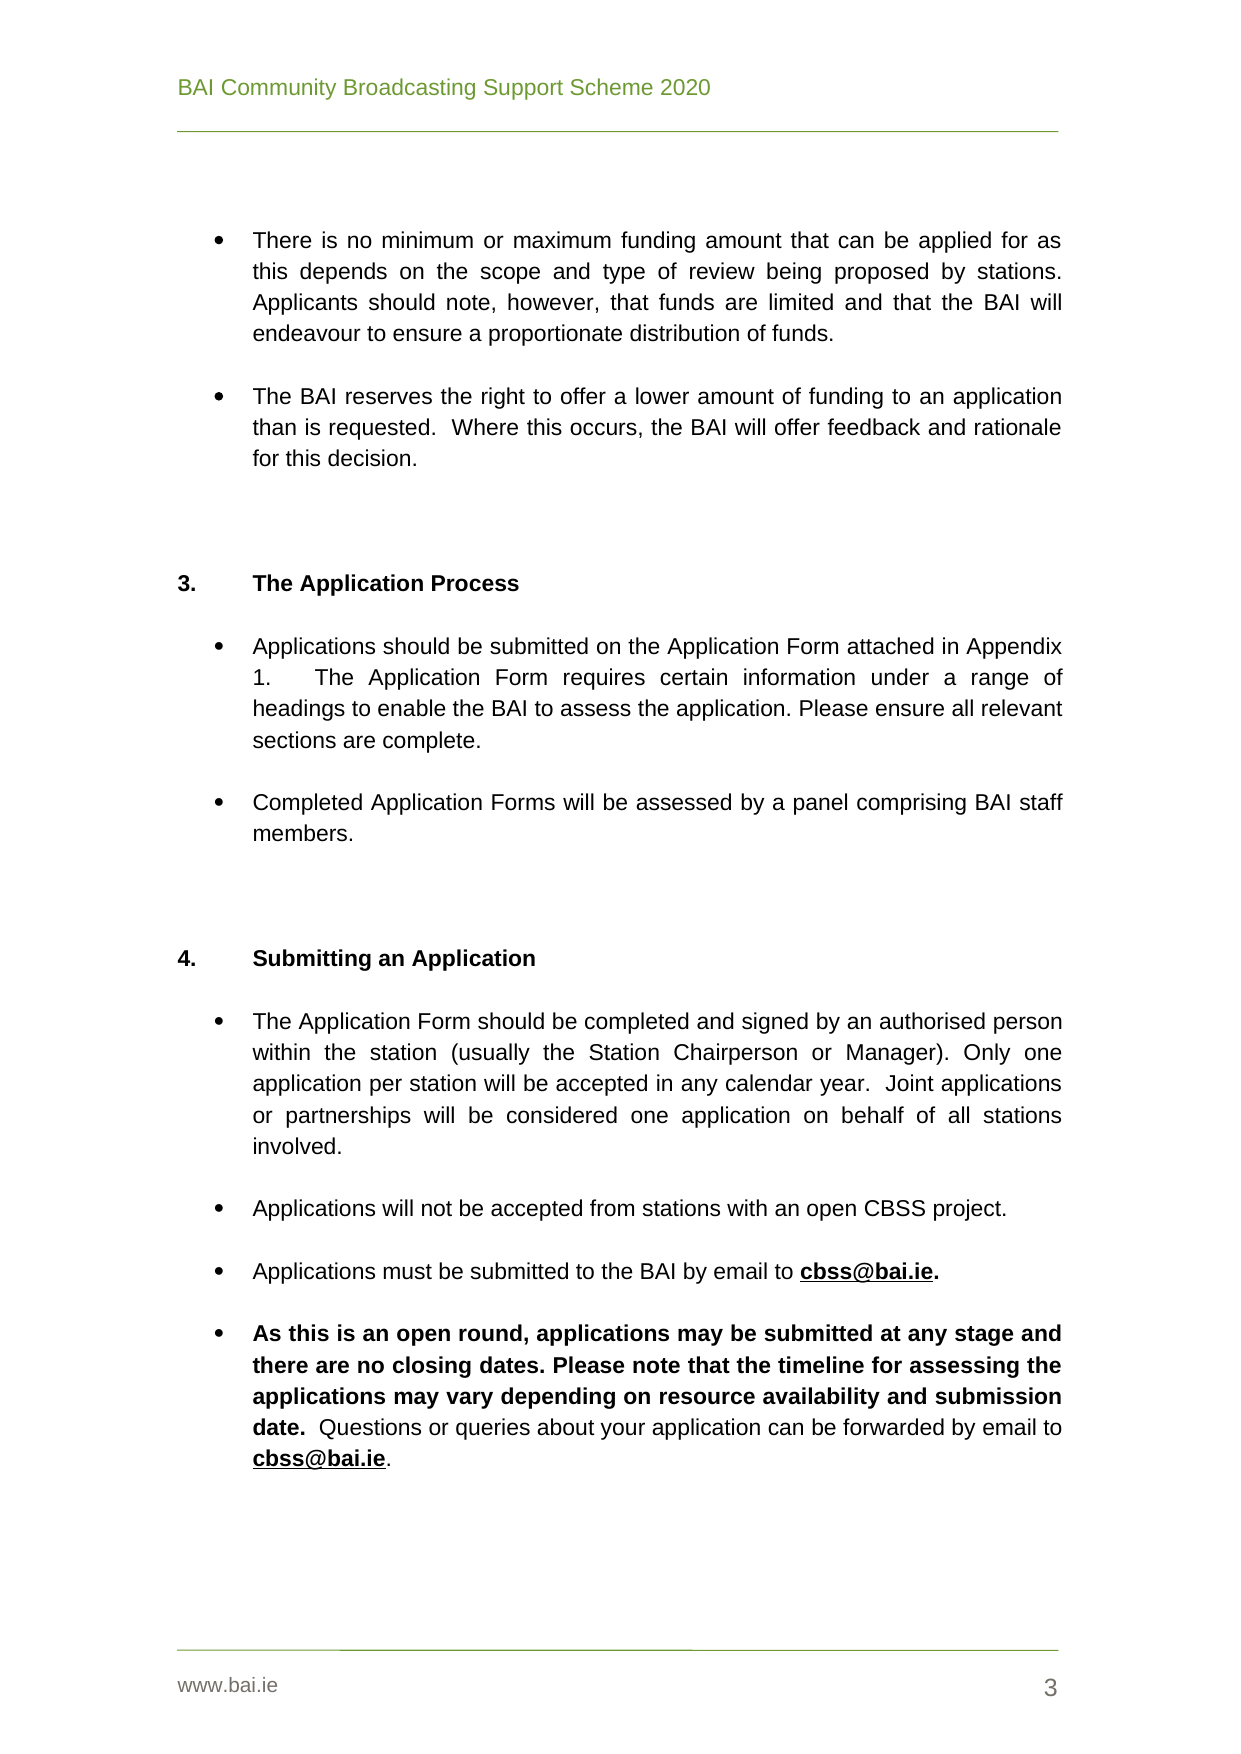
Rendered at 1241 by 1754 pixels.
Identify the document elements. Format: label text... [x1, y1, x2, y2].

subtitle Applications must be submitted to the BAI by email to cbss@bai.ie. [215, 1254, 1063, 1286]
subtitle 3. The Application Process [177, 567, 1063, 598]
subtitle The Application Form should be completed and signed by an authorised person within the station (usually the Station Chairperson or Manager). Only one application per station will be accepted in any calendar year. Joint applications or partnerships will be considered one application on behalf of all stations involved. [215, 1004, 1063, 1161]
list The BAI reserves the right to offer a lower amount of funding to an application than is requested. Where this occurs, the BAI will offer feedback and rationale for this decision. [215, 379, 1063, 473]
subtitle Applications will not be accepted from stations with an open CBSS project. [215, 1192, 1063, 1223]
subtitle As this is an open round, applications may be submitted at any stage and there are no closing dates. Please note that the timeline for assessing the applications may vary depending on resource availability and submission date. Questions or queries about your application can be forwarded by email to cbss@bai.ie. [215, 1317, 1063, 1473]
subtitle Completed Application Forms will be assessed by a panel comprising BAI staff members. [215, 786, 1063, 848]
list There is no minimum or maximum funding amount that can be applied for as this depends on the scope and type of review being proposed by stations. Applicants should note, however, that funds are limited and that the BAI will endeavour to ensure a proportionate distribution of funds. [215, 223, 1063, 348]
subtitle 4. Submitting an Application [177, 942, 1063, 973]
subtitle Applications should be submitted on the Application Form attached in Appendix 1. The Application Form requires certain information under a range of headings to enable the BAI to assess the application. Please ensure all relevant sections are complete. [215, 629, 1063, 754]
